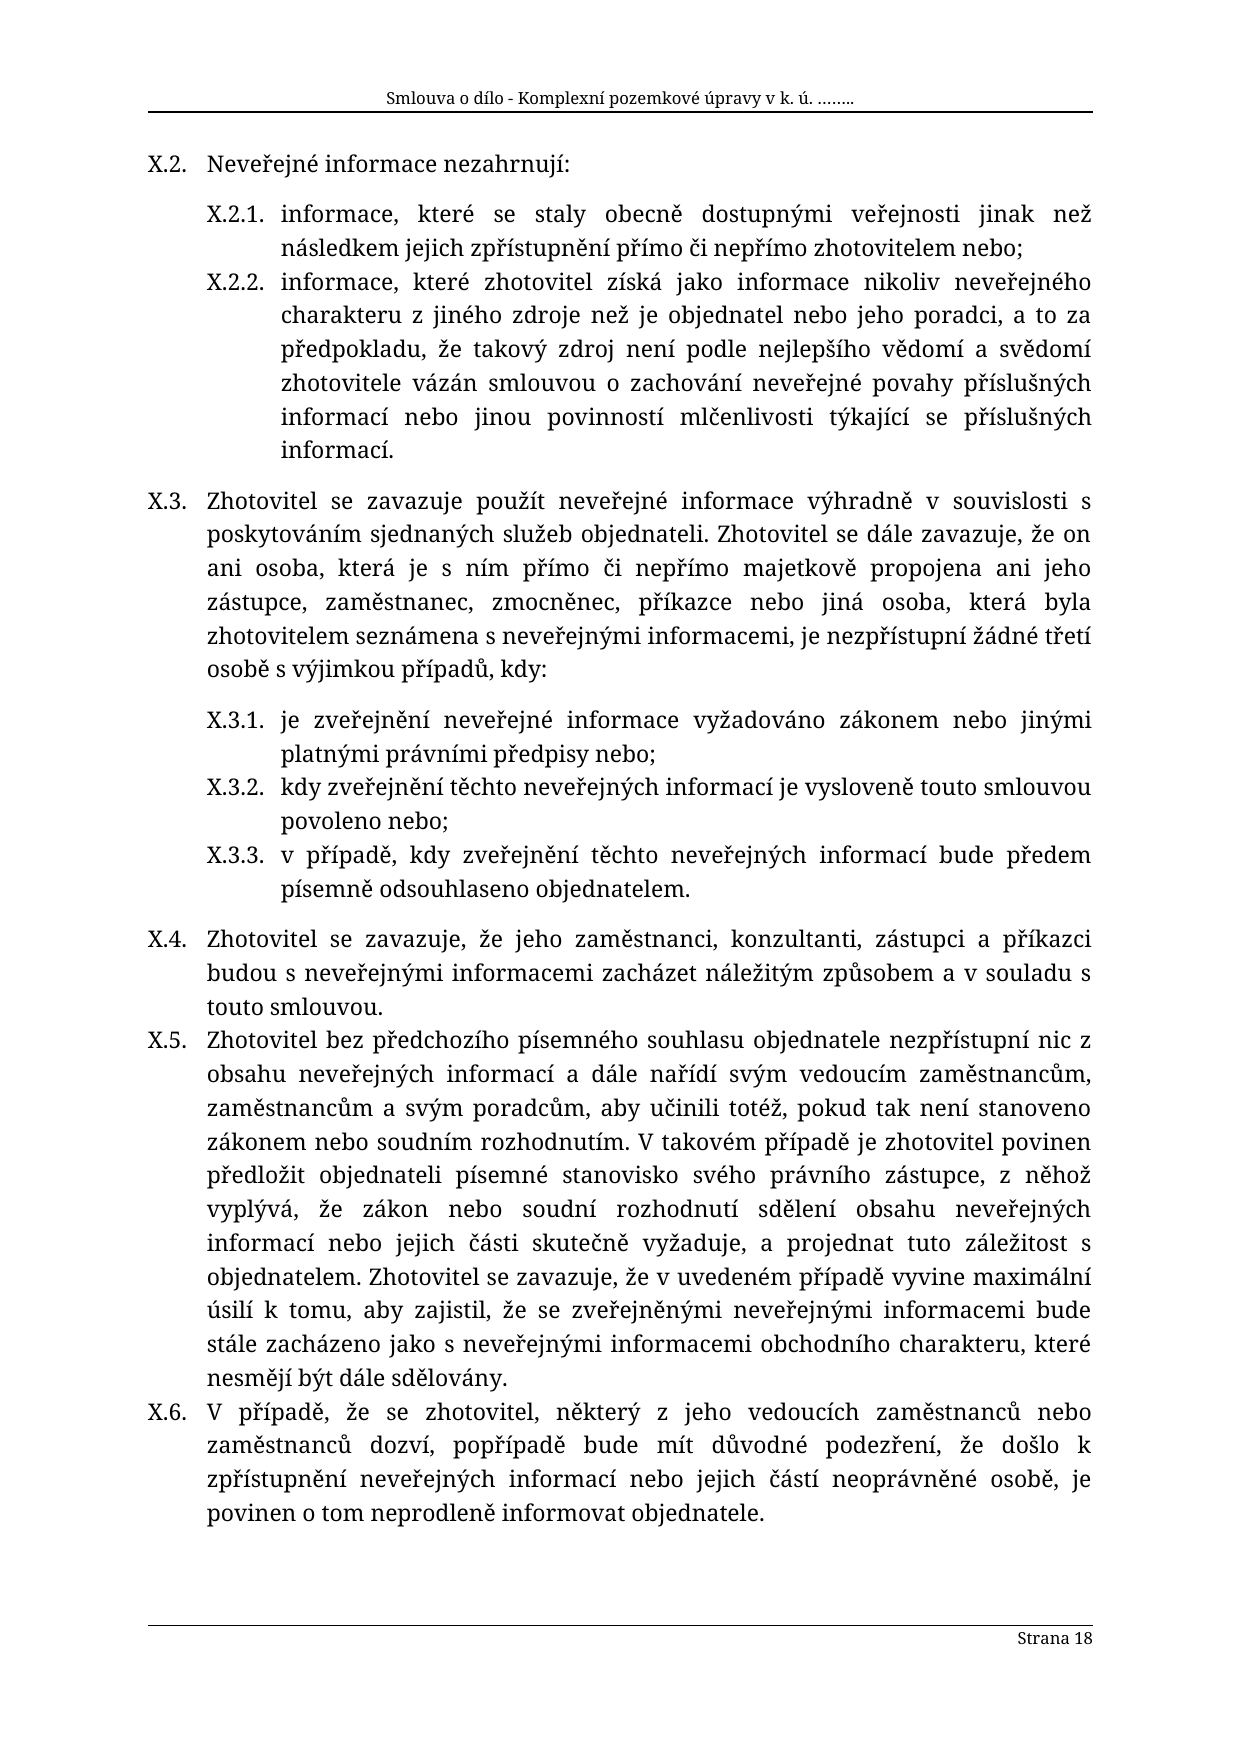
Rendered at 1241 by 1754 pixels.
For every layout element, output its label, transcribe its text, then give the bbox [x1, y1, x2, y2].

text kdy zveřejnění těchto neveřejných informací je vysloveně touto smlouvou povoleno nebo; [207, 771, 1093, 836]
list V případě, že se zhotovitel, některý z jeho vedoucích zaměstnanců nebo zaměstnanců dozví, popřípadě bude mít důvodné podezření, že došlo k zpřístupnění neveřejných informací nebo jejich částí neoprávněné osobě, je povinen o tom neprodleně informovat objednatele. [148, 1396, 1093, 1528]
list Zhotovitel se zavazuje, že jeho zaměstnanci, konzultanti, zástupci a příkazci budou s neveřejnými informacemi zacházet náležitým způsobem a v souladu s touto smlouvou. [148, 923, 1093, 1022]
list Zhotovitel se zavazuje použít neveřejné informace výhradně v souvislosti s poskytováním sjednaných služeb objednateli. Zhotovitel se dále zavazuje, že on ani osoba, která je s ním přímo či nepřímo majetkově propojena ani jeho zástupce, zaměstnanec, zmocněnec, příkazce nebo jiná osoba, která byla zhotovitelem seznámena s neveřejnými informacemi, je nezpřístupní žádné třetí osobě s výjimkou případů, kdy: [148, 485, 1093, 685]
text informace, které zhotovitel získá jako informace nikoliv neveřejného charakteru z jiného zdroje než je objednatel nebo jeho poradci, a to za předpokladu, že takový zdroj není podle nejlepšího vědomí a svědomí zhotovitele vázán smlouvou o zachování neveřejné povahy příslušných informací nebo jinou povinností mlčenlivosti týkající se příslušných informací. [207, 266, 1093, 466]
text v případě, kdy zveřejnění těchto neveřejných informací bude předem písemně odsouhlaseno objednatelem. [207, 839, 1093, 904]
text je zveřejnění neveřejné informace vyžadováno zákonem nebo jinými platnými právními předpisy nebo; [207, 704, 1093, 769]
text informace, které se staly obecně dostupnými veřejnosti jinak než následkem jejich zpřístupnění přímo či nepřímo zhotovitelem nebo; [207, 198, 1093, 263]
list Neveřejné informace nezahrnují: [148, 148, 1093, 179]
list Zhotovitel bez předchozího písemného souhlasu objednatele nezpřístupní nic z obsahu neveřejných informací a dále nařídí svým vedoucím zaměstnancům, zaměstnancům a svým poradcům, aby učinili totéž, pokud tak není stanoveno zákonem nebo soudním rozhodnutím. V takovém případě je zhotovitel povinen předložit objednateli písemné stanovisko svého právního zástupce, z něhož vyplývá, že zákon nebo soudní rozhodnutí sdělení obsahu neveřejných informací nebo jejich části skutečně vyžaduje, a projednat tuto záležitost s objednatelem. Zhotovitel se zavazuje, že v uvedeném případě vyvine maximální úsilí k tomu, aby zajistil, že se zveřejněnými neveřejnými informacemi bude stále zacházeno jako s neveřejnými informacemi obchodního charakteru, které nesmějí být dále sdělovány. [148, 1024, 1093, 1393]
